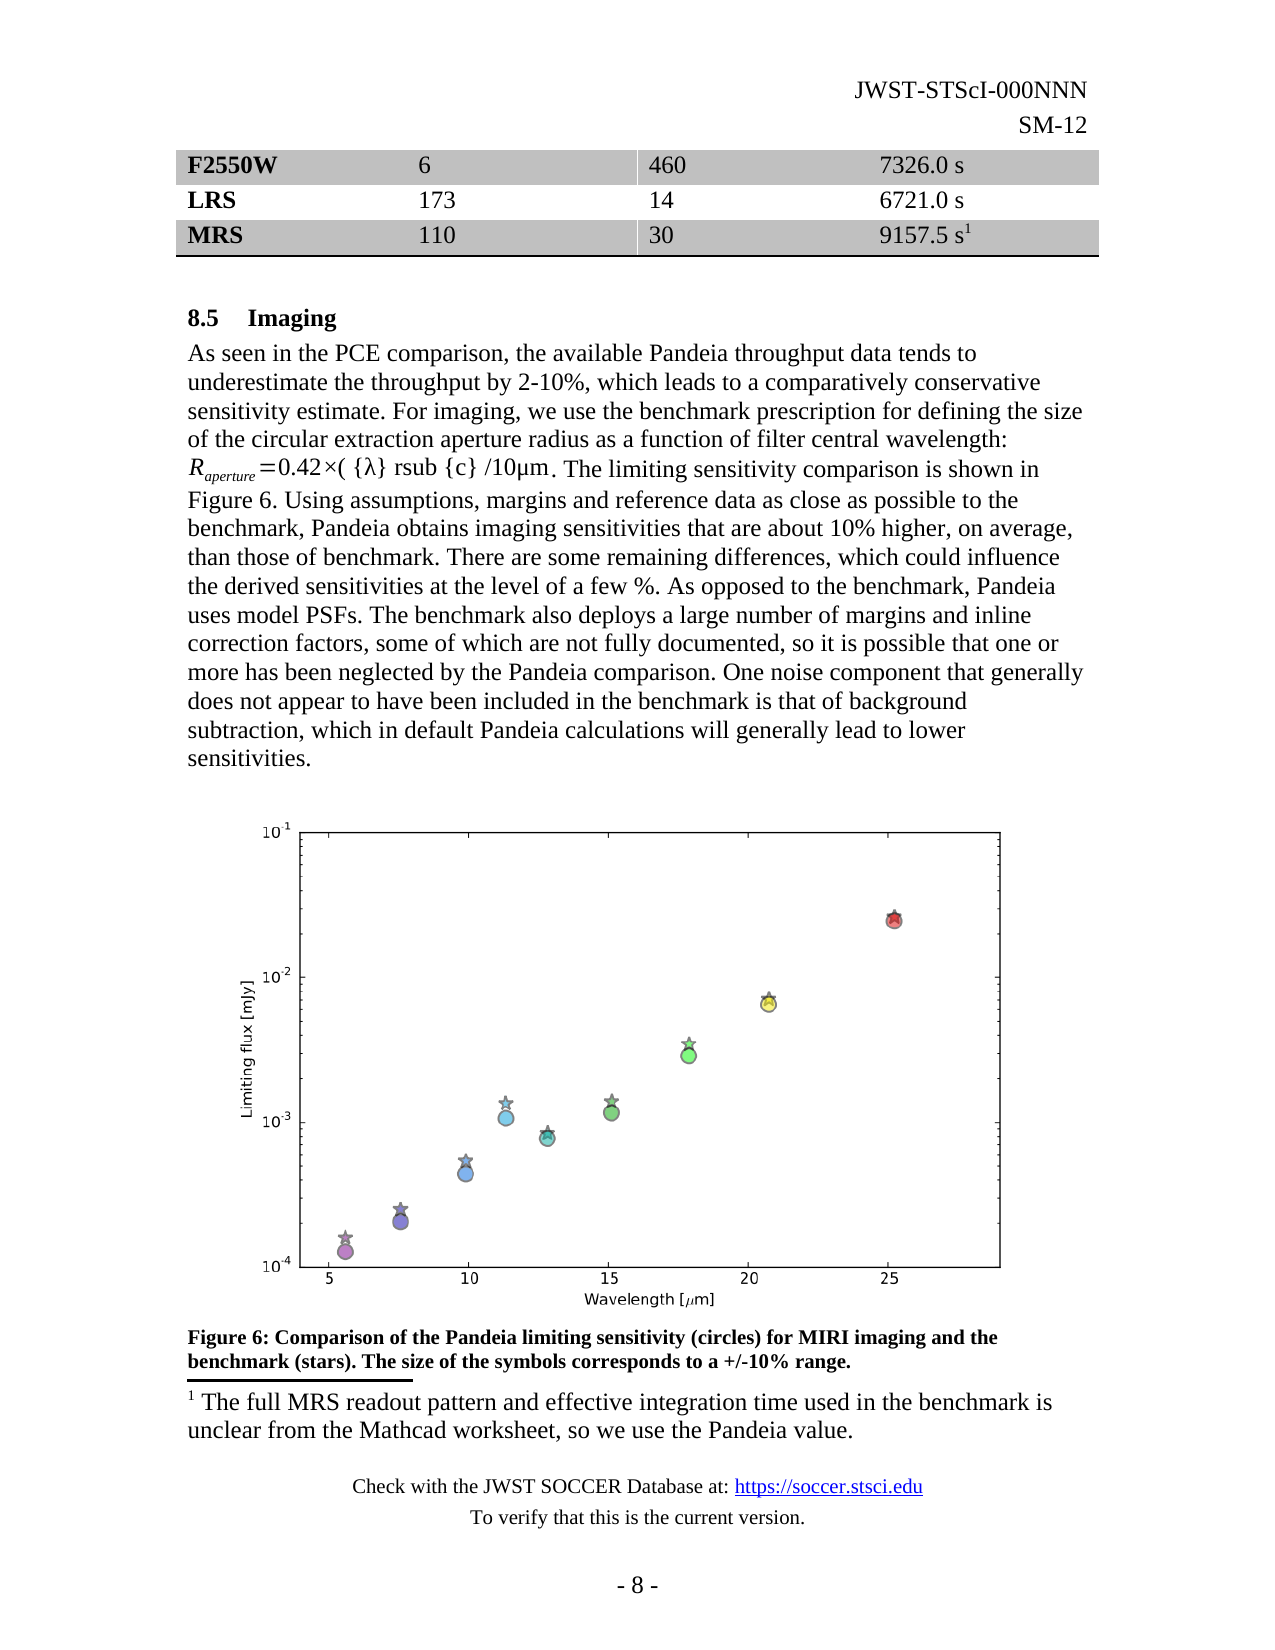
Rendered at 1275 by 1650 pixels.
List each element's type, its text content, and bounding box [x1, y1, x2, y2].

table_cell 6 [407, 150, 637, 185]
text As seen in the PCE comparison, the available Pandeia throughput data tends to underestimate the throughput by 2-10%, which leads to a comparatively conservative sensitivity estimate. For imaging, we use the benchmark prescription for defining the size of the circular extraction aperture radius as a function of filter central wavelength: . The limiting sensitivity comparison is shown in Figure 6. Using assumptions, margins and reference data as close as possible to the benchmark, Pandeia obtains imaging sensitivities that are about 10% higher, on average, than those of benchmark. There are some remaining differences, which could influence the derived sensitivities at the level of a few %. As opposed to the benchmark, Pandeia uses model PSFs. The benchmark also deploys a large number of margins and inline correction factors, some of which are not fully documented, so it is possible that one or more has been neglected by the Pandeia comparison. One noise component that generally does not appear to have been included in the benchmark is that of background subtraction, which in default Pandeia calculations will generally lead to lower sensitivities. [187, 338, 1087, 772]
table_cell 30 [638, 220, 868, 255]
table_cell 6721.0 s [868, 185, 1099, 220]
table_cell F2550W [176, 150, 407, 185]
table_cell 110 [407, 220, 637, 255]
table_cell 7326.0 s [868, 150, 1099, 185]
table_cell 460 [638, 150, 868, 185]
subtitle Imaging [187, 292, 1087, 332]
table_cell 9157.5 s [868, 220, 1099, 255]
table_cell MRS [176, 220, 407, 255]
table_cell 14 [638, 185, 868, 220]
text Figure 6: Comparison of the Pandeia limiting sensitivity (circles) for MIRI imaging and the benchmark (stars). The size of the symbols corresponds to a +/-10% range. [187, 1325, 1087, 1373]
table_cell 173 [407, 185, 637, 220]
table_cell LRS [176, 185, 407, 220]
